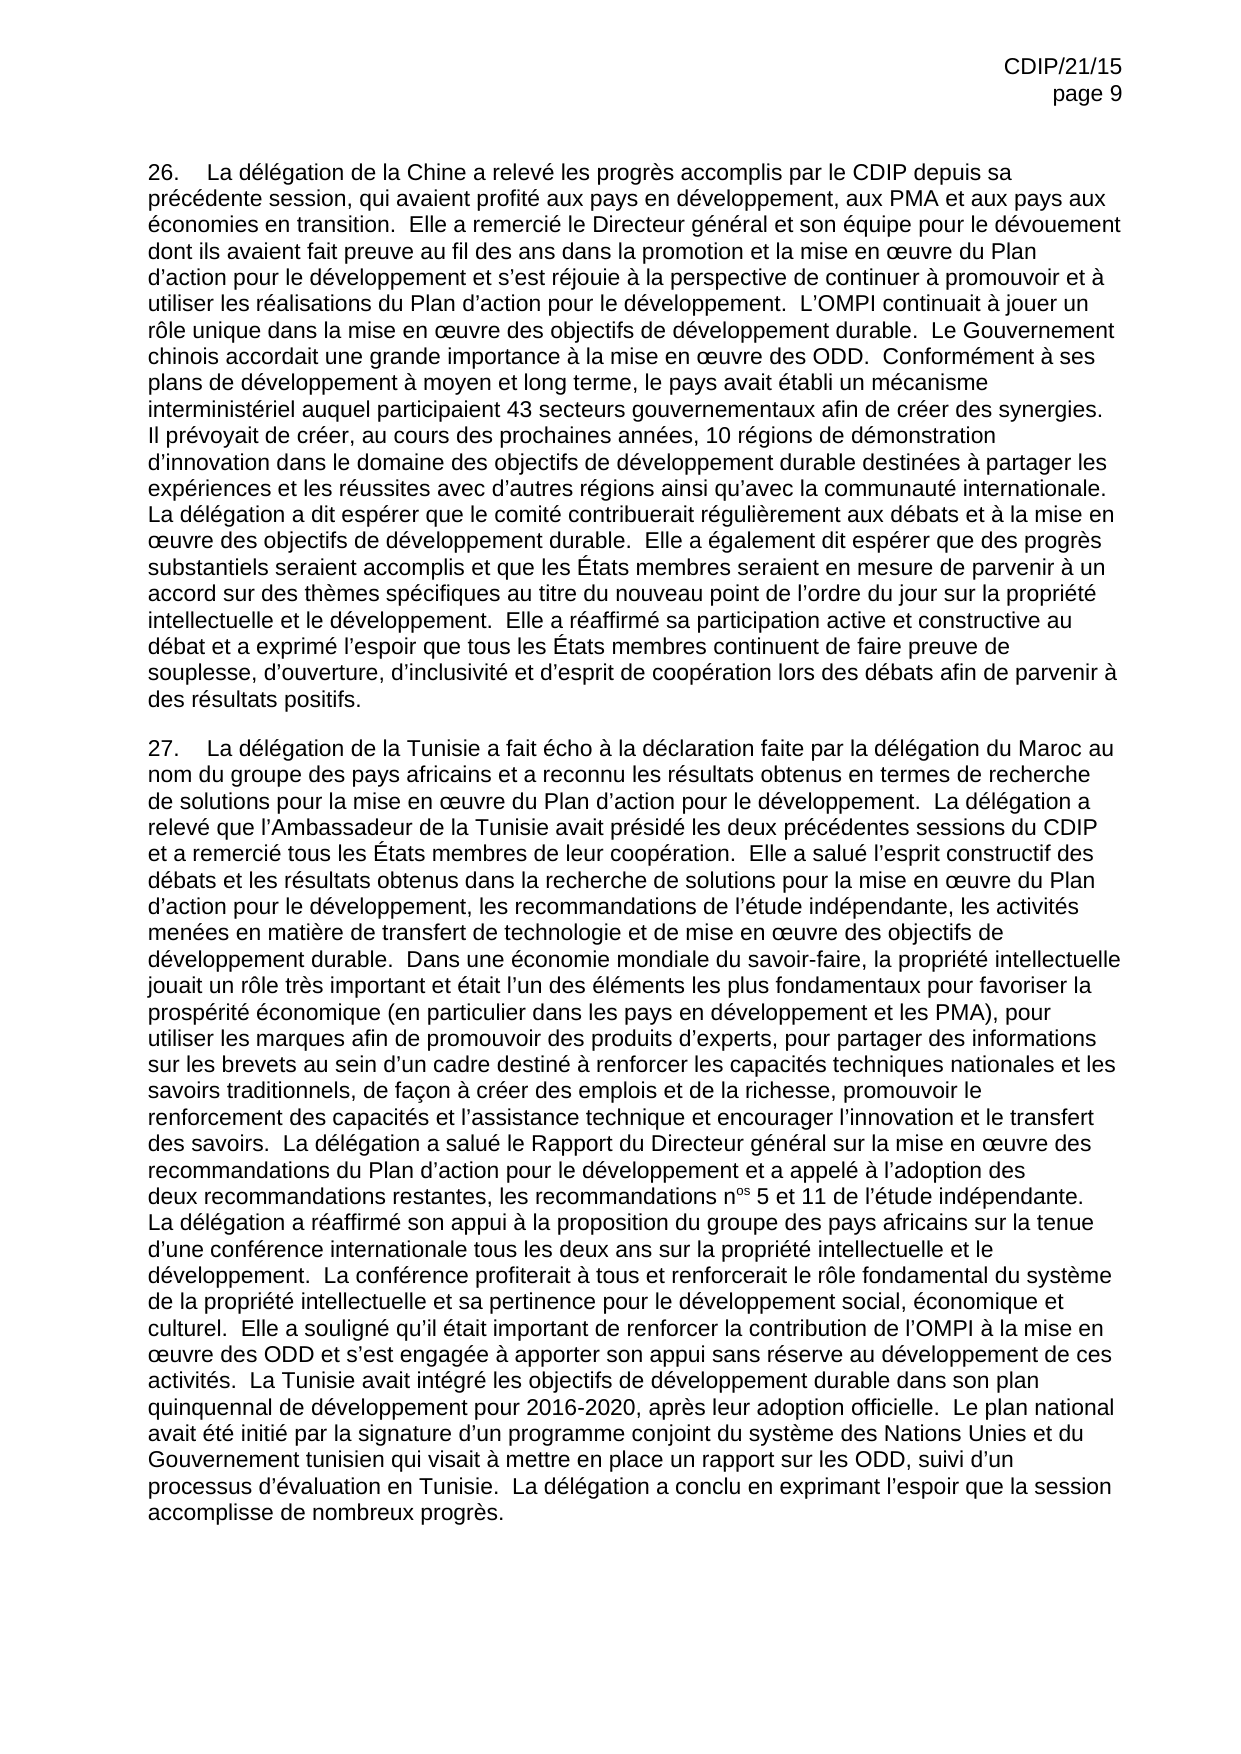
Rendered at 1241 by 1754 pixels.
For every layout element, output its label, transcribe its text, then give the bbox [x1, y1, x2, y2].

text La délégation de la Chine a relevé les progrès accomplis par le CDIP depuis sa précédente session, qui avaient profité aux pays en développement, aux PMA et aux pays aux économies en transition. Elle a remercié le Directeur général et son équipe pour le dévouement dont ils avaient fait preuve au fil des ans dans la promotion et la mise en œuvre du Plan d’action pour le développement et s’est réjouie à la perspective de continuer à promouvoir et à utiliser les réalisations du Plan d’action pour le développement. L’OMPI continuait à jouer un rôle unique dans la mise en œuvre des objectifs de développement durable. Le Gouvernement chinois accordait une grande importance à la mise en œuvre des ODD. Conformément à ses plans de développement à moyen et long terme, le pays avait établi un mécanisme interministériel auquel participaient 43 secteurs gouvernementaux afin de créer des synergies. Il prévoyait de créer, au cours des prochaines années, 10 régions de démonstration d’innovation dans le domaine des objectifs de développement durable destinées à partager les expériences et les réussites avec d’autres régions ainsi qu’avec la communauté internationale. La délégation a dit espérer que le comité contribuerait régulièrement aux débats et à la mise en œuvre des objectifs de développement durable. Elle a également dit espérer que des progrès substantiels seraient accomplis et que les États membres seraient en mesure de parvenir à un accord sur des thèmes spécifiques au titre du nouveau point de l’ordre du jour sur la propriété intellectuelle et le développement. Elle a réaffirmé sa participation active et constructive au débat et a exprimé l’espoir que tous les États membres continuent de faire preuve de souplesse, d’ouverture, d’inclusivité et d’esprit de coopération lors des débats afin de parvenir à des résultats positifs. [148, 158, 1122, 712]
text La délégation de la Tunisie a fait écho à la déclaration faite par la délégation du Maroc au nom du groupe des pays africains et a reconnu les résultats obtenus en termes de recherche de solutions pour la mise en œuvre du Plan d’action pour le développement. La délégation a relevé que l’Ambassadeur de la Tunisie avait présidé les deux précédentes sessions du CDIP et a remercié tous les États membres de leur coopération. Elle a salué l’esprit constructif des débats et les résultats obtenus dans la recherche de solutions pour la mise en œuvre du Plan d’action pour le développement, les recommandations de l’étude indépendante, les activités menées en matière de transfert de technologie et de mise en œuvre des objectifs de développement durable. Dans une économie mondiale du savoir-faire, la propriété intellectuelle jouait un rôle très important et était l’un des éléments les plus fondamentaux pour favoriser la prospérité économique (en particulier dans les pays en développement et les PMA), pour utiliser les marques afin de promouvoir des produits d’experts, pour partager des informations sur les brevets au sein d’un cadre destiné à renforcer les capacités techniques nationales et les savoirs traditionnels, de façon à créer des emplois et de la richesse, promouvoir le renforcement des capacités et l’assistance technique et encourager l’innovation et le transfert des savoirs. La délégation a salué le Rapport du Directeur général sur la mise en œuvre des recommandations du Plan d’action pour le développement et a appelé à l’adoption des deux recommandations restantes, les recommandations nos 5 et 11 de l’étude indépendante. La délégation a réaffirmé son appui à la proposition du groupe des pays africains sur la tenue d’une conférence internationale tous les deux ans sur la propriété intellectuelle et le développement. La conférence profiterait à tous et renforcerait le rôle fondamental du système de la propriété intellectuelle et sa pertinence pour le développement social, économique et culturel. Elle a souligné qu’il était important de renforcer la contribution de l’OMPI à la mise en œuvre des ODD et s’est engagée à apporter son appui sans réserve au développement de ces activités. La Tunisie avait intégré les objectifs de développement durable dans son plan quinquennal de développement pour 2016-2020, après leur adoption officielle. Le plan national avait été initié par la signature d’un programme conjoint du système des Nations Unies et du Gouvernement tunisien qui visait à mettre en place un rapport sur les ODD, suivi d’un processus d’évaluation en Tunisie. La délégation a conclu en exprimant l’espoir que la session accomplisse de nombreux progrès. [148, 735, 1122, 1526]
